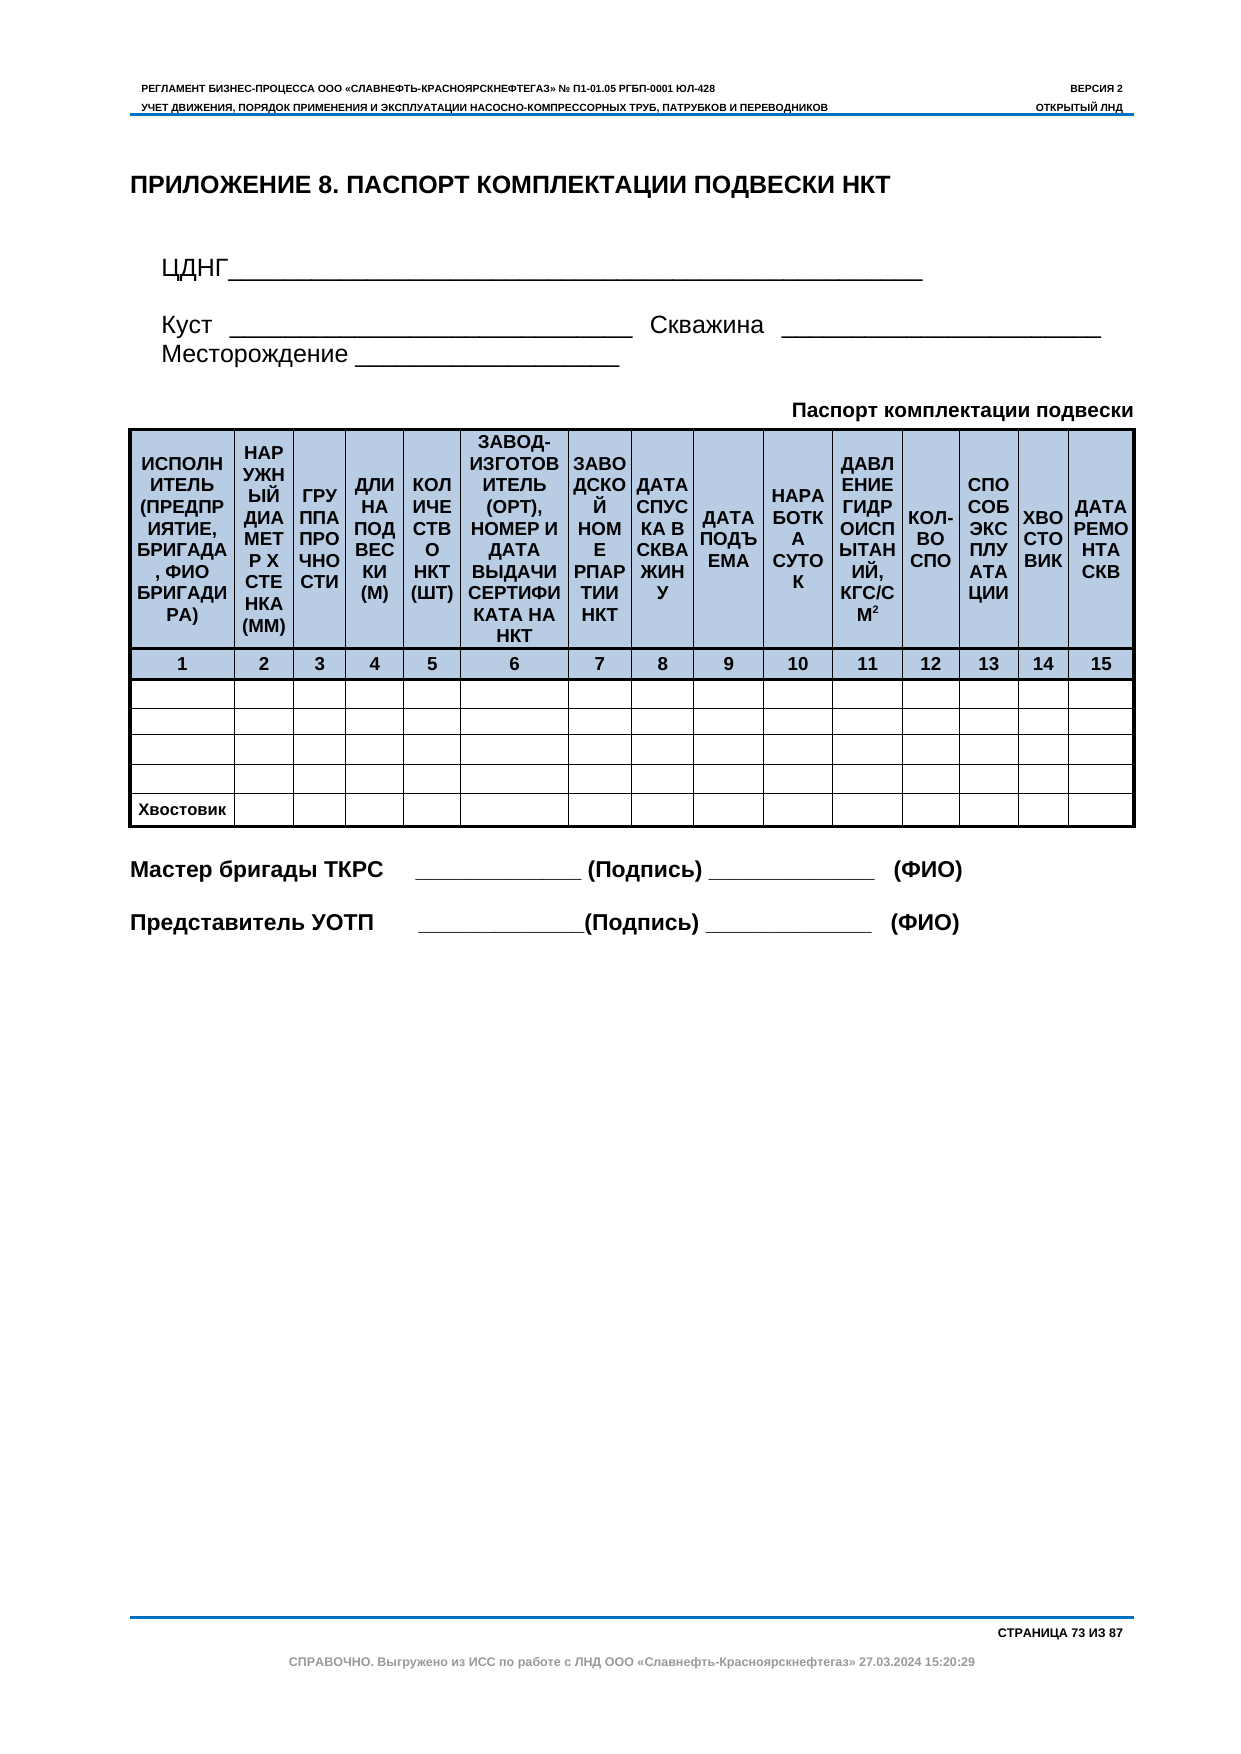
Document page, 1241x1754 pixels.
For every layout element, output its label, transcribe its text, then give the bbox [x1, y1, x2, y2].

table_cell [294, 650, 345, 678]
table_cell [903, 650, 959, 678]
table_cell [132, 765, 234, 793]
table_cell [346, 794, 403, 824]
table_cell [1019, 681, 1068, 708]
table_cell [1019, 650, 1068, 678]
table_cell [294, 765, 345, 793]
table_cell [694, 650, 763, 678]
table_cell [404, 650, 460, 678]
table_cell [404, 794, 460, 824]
text ЦДНГ__________________________________________________ [161, 253, 1102, 281]
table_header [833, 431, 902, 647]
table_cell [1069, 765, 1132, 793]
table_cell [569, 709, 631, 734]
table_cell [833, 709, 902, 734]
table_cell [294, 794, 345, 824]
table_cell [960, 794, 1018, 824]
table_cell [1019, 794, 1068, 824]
text Паспорт комплектации подвески [130, 398, 1134, 422]
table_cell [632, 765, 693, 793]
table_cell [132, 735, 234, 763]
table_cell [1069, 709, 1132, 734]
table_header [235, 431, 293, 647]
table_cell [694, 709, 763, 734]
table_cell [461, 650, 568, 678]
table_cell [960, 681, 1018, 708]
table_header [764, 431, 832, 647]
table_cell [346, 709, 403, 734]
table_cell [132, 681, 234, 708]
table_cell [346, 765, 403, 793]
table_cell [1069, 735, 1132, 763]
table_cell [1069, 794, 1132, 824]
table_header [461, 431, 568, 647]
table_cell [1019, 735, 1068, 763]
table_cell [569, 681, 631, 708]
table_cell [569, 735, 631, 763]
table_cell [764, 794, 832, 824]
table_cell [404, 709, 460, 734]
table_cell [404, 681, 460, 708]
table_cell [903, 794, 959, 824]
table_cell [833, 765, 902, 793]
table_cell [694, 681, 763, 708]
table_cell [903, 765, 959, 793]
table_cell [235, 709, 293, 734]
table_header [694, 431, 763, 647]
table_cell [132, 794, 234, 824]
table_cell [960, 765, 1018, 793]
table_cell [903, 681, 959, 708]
text Мастер бригады ТКРС _____________ (Подпись) _____________ (ФИО) [130, 856, 1134, 883]
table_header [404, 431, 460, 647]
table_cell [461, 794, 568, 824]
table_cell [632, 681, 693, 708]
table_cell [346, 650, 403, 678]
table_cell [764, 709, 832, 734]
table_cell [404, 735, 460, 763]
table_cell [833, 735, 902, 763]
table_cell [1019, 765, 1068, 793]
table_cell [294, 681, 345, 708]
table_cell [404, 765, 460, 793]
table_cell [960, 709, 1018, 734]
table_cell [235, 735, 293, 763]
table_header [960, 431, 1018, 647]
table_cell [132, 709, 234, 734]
subtitle ПРИЛОЖЕНИЕ 8. ПАСПОРТ КОМПЛЕКТАЦИИ ПОДВЕСКИ НКТ [130, 170, 1134, 199]
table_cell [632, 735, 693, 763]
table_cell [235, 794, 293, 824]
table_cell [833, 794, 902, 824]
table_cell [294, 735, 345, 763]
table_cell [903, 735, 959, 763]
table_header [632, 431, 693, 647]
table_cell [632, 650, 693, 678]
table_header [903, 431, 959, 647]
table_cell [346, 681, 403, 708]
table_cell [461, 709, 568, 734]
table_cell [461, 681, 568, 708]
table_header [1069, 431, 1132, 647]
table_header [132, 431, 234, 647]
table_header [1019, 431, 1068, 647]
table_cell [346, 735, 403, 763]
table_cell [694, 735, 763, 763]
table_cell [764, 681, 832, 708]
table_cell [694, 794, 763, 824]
text Куст _____________________________ Скважина _______________________ Месторождение ___________________ [161, 310, 1102, 368]
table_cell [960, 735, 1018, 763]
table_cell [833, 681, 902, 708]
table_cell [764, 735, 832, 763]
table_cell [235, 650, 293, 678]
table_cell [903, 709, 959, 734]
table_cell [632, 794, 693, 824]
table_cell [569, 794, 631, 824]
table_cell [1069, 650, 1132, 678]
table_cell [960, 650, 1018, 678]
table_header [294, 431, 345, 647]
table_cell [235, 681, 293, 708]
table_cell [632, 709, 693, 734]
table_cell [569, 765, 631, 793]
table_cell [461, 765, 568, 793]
text Представитель УОТП _____________(Подпись) _____________ (ФИО) [130, 909, 1134, 936]
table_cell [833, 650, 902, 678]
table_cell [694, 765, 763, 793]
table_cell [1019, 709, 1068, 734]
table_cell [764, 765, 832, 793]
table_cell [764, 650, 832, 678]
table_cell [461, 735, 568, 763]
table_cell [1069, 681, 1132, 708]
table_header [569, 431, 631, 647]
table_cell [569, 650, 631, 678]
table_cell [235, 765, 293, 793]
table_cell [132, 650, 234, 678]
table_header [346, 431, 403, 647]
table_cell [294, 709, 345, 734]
